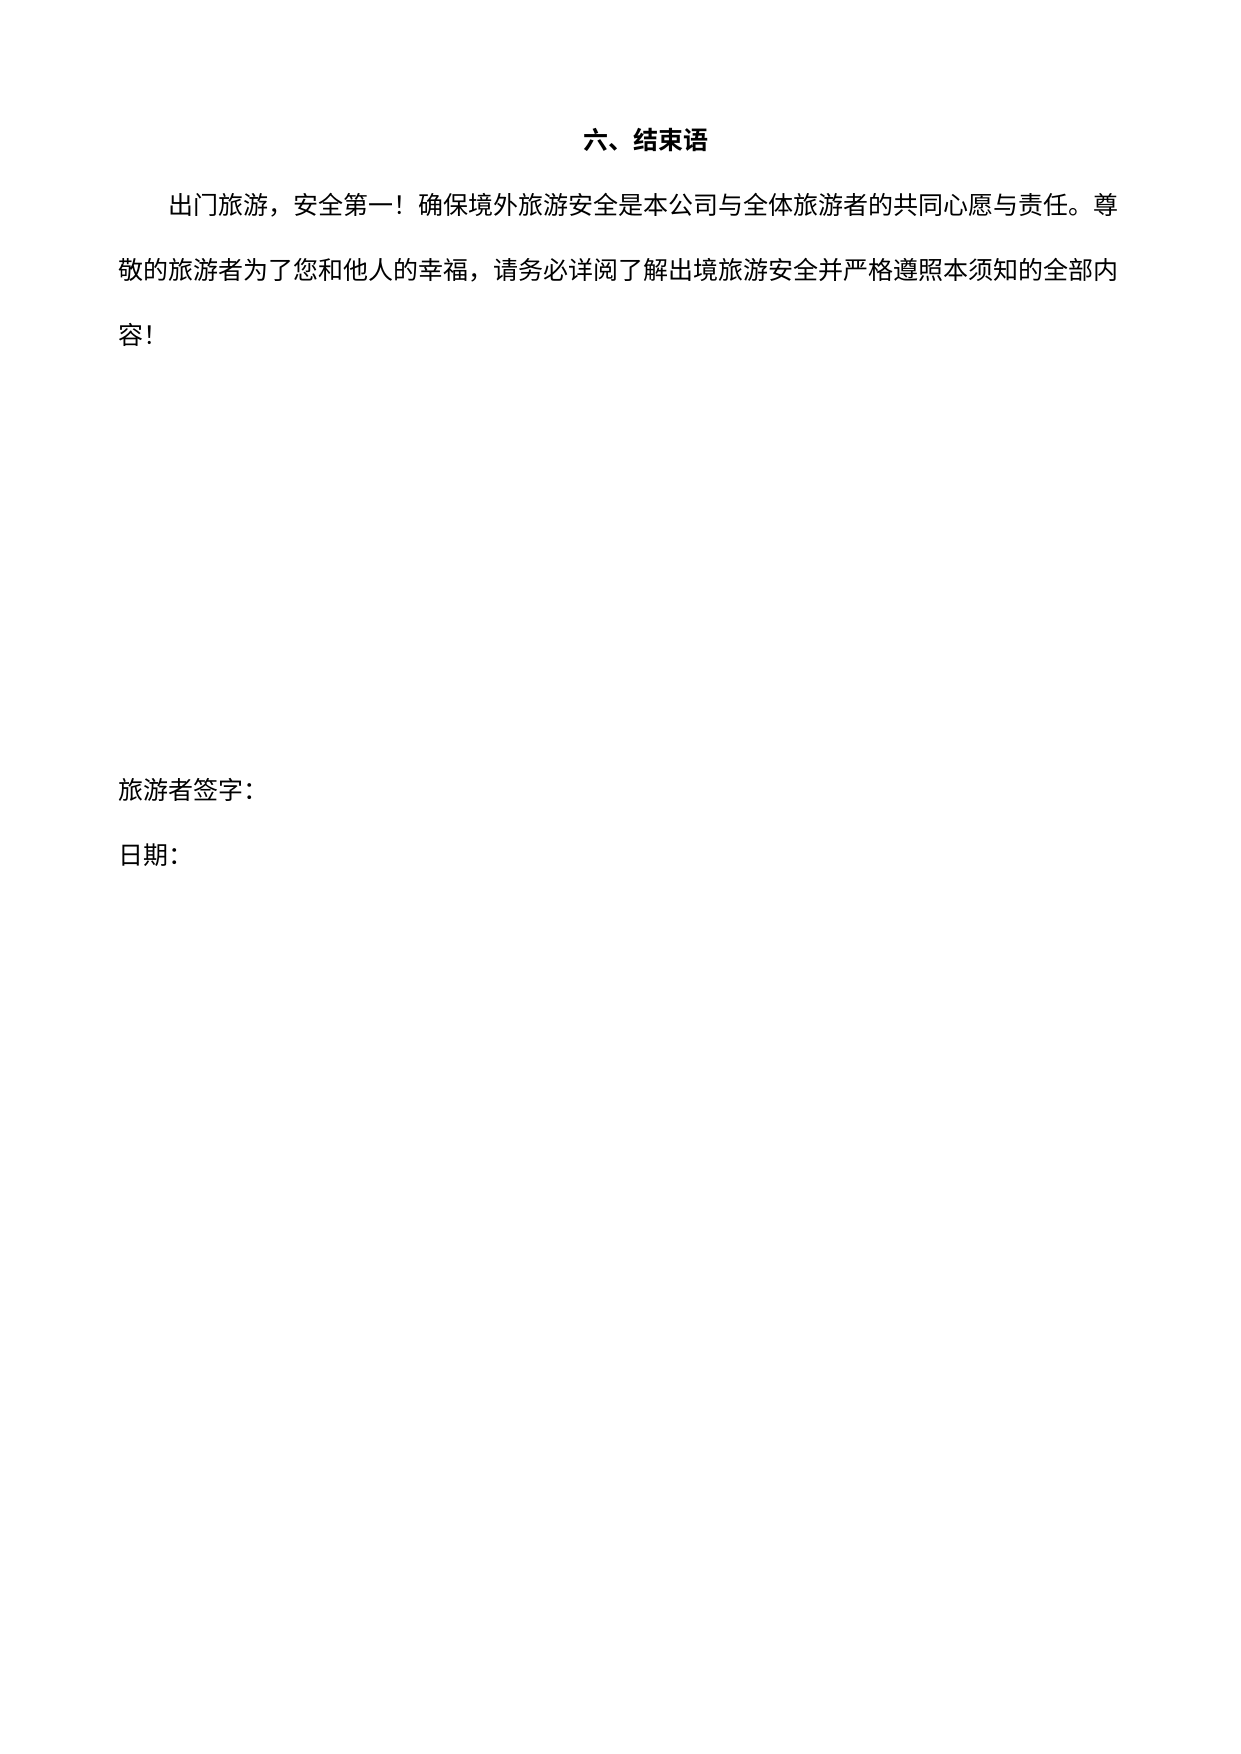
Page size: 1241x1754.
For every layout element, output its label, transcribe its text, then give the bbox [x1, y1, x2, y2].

text 旅游者签字： [118, 756, 1122, 821]
text 出门旅游，安全第一！确保境外旅游安全是本公司与全体旅游者的共同心愿与责任。尊敬的旅游者为了您和他人的幸福，请务必详阅了解出境旅游安全并严格遵照本须知的全部内容！ [118, 171, 1122, 366]
text 六、结束语 [118, 106, 1122, 171]
text 日期： [118, 821, 1122, 886]
